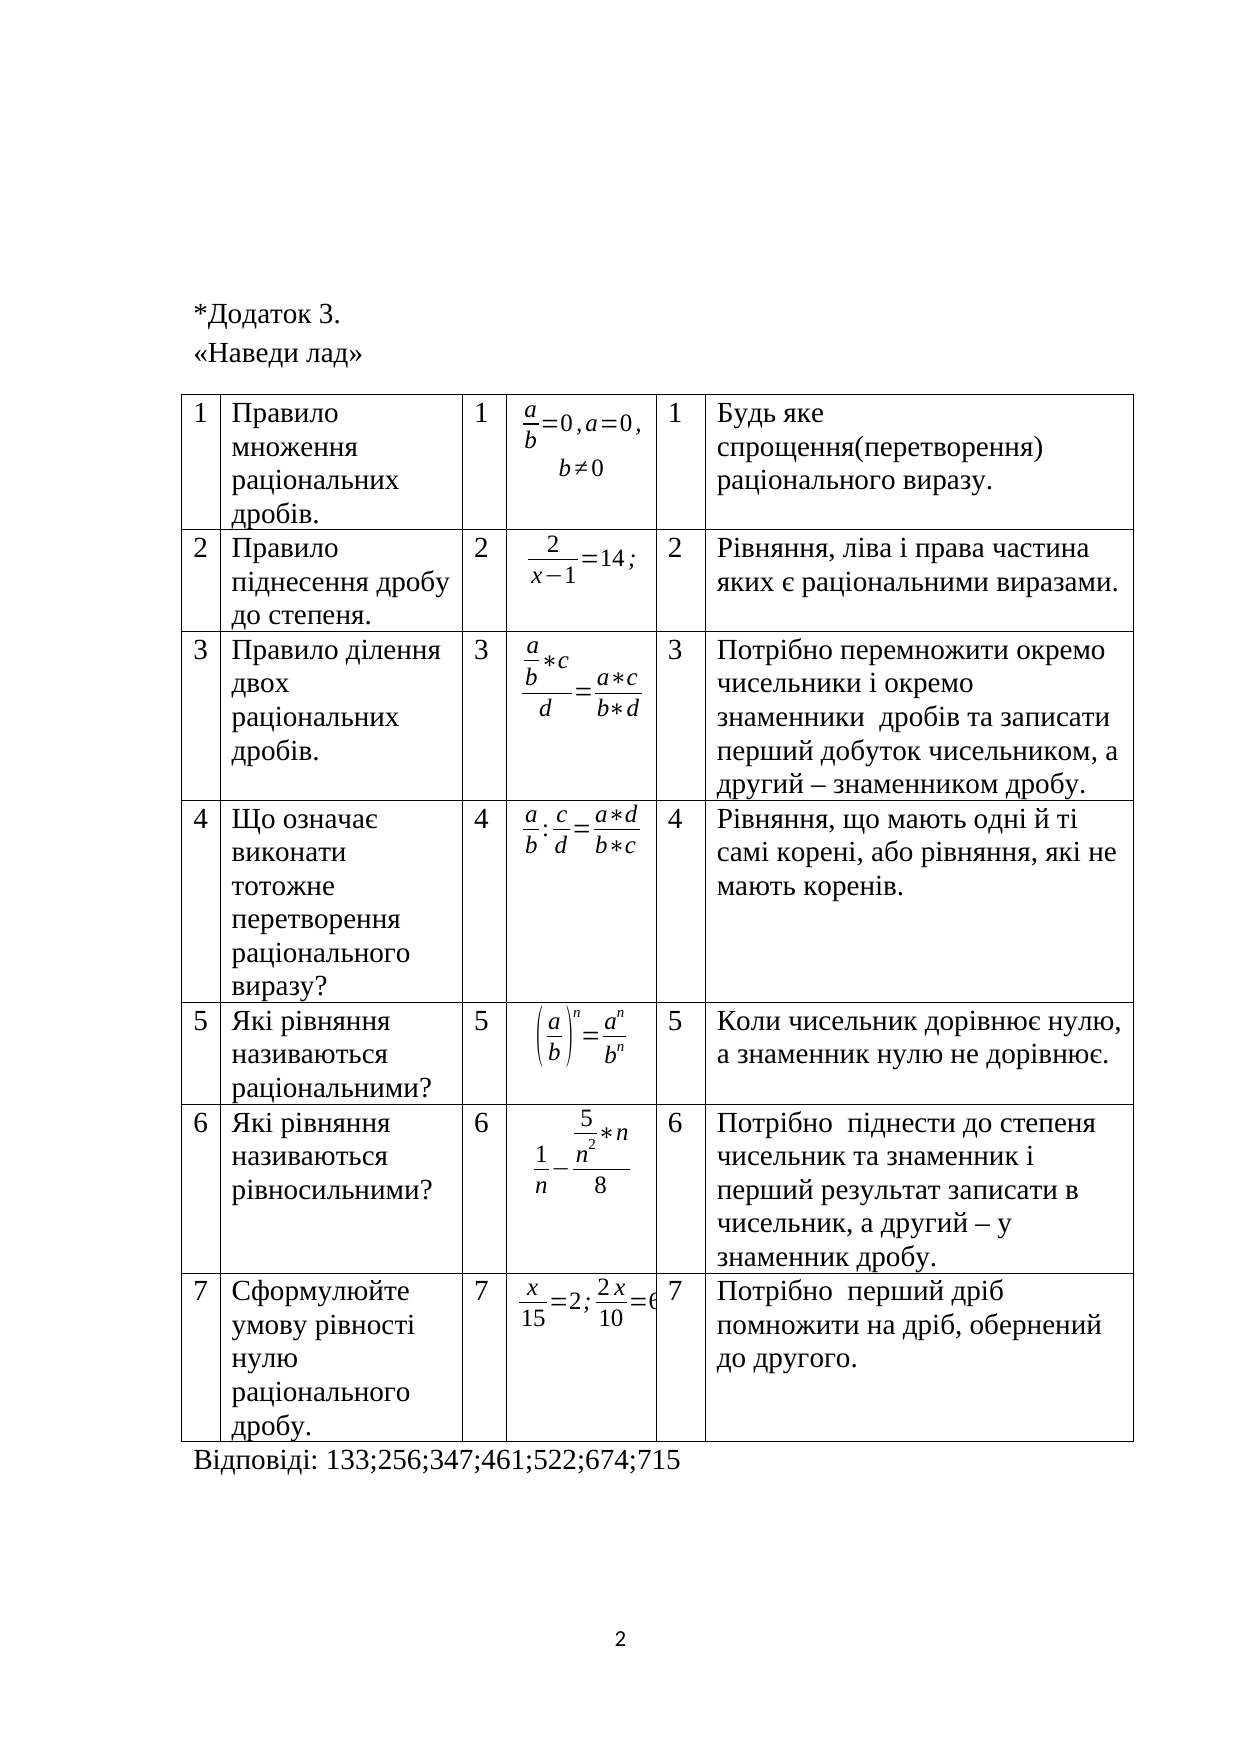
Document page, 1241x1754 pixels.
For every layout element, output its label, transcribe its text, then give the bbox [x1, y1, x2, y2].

table_cell 4 [463, 801, 506, 1002]
table_cell 3 [463, 632, 506, 800]
table_cell 6 [463, 1105, 506, 1272]
table_cell [507, 1105, 656, 1272]
table_cell Потрібно перший дріб помножити на дріб, обернений до другого. [706, 1274, 1133, 1441]
table_cell 5 [657, 1003, 705, 1104]
list «Наведи лад» [193, 335, 1122, 368]
table_cell Які рівняння називаються раціональними? [221, 1003, 462, 1104]
table_cell 6 [657, 1105, 705, 1272]
table_cell 4 [182, 801, 220, 1002]
table_cell 2 [182, 530, 220, 631]
table_cell 2 [657, 530, 705, 631]
table_cell 4 [657, 801, 705, 1002]
table_cell Правило піднесення дробу до степеня. [221, 530, 462, 631]
table_cell 3 [182, 632, 220, 800]
table_cell [507, 1003, 656, 1104]
table_header Правило множення раціональних дробів. [221, 395, 462, 529]
table_cell 5 [182, 1003, 220, 1104]
table_header 1 [463, 395, 506, 529]
table_cell 3 [657, 632, 705, 800]
table_cell Потрібно перемножити окремо чисельники і окремо знаменники дробів та записати перший добуток чисельником, а другий – знаменником дробу. [706, 632, 1133, 800]
list Відповіді: 133;256;347;461;522;674;715 [193, 1442, 1122, 1476]
table_header Будь яке спрощення(перетворення) раціонального виразу. [706, 395, 1133, 529]
table_cell 5 [463, 1003, 506, 1104]
table_cell [507, 801, 656, 1002]
table_cell Що означає виконати тотожне перетворення раціонального виразу? [221, 801, 462, 1002]
table_header 1 [657, 395, 705, 529]
table_cell [507, 632, 656, 800]
table_cell 2 [463, 530, 506, 631]
table_cell [507, 530, 656, 631]
list *Додаток 3. [193, 296, 1122, 330]
table_cell Правило ділення двох раціональних дробів. [221, 632, 462, 800]
table_cell 6 [182, 1105, 220, 1272]
table_cell 7 [657, 1274, 705, 1441]
table_cell 7 [463, 1274, 506, 1441]
table_cell Коли чисельник дорівнює нулю, а знаменник нулю не дорівнює. [706, 1003, 1133, 1104]
table_cell [507, 1274, 656, 1441]
table_cell 7 [182, 1274, 220, 1441]
table_cell Рівняння, що мають одні й ті самі корені, або рівняння, які не мають коренів. [706, 801, 1133, 1002]
table_cell Які рівняння називаються рівносильними? [221, 1105, 462, 1272]
table_cell Рівняння, ліва і права частина яких є раціональними виразами. [706, 530, 1133, 631]
table_header [507, 395, 656, 529]
table_header 1 [182, 395, 220, 529]
table_cell Потрібно піднести до степеня чисельник та знаменник і перший результат записати в чисельник, а другий – у знаменник дробу. [706, 1105, 1133, 1272]
table_cell Сформулюйте умову рівності нулю раціонального дробу. [221, 1274, 462, 1441]
